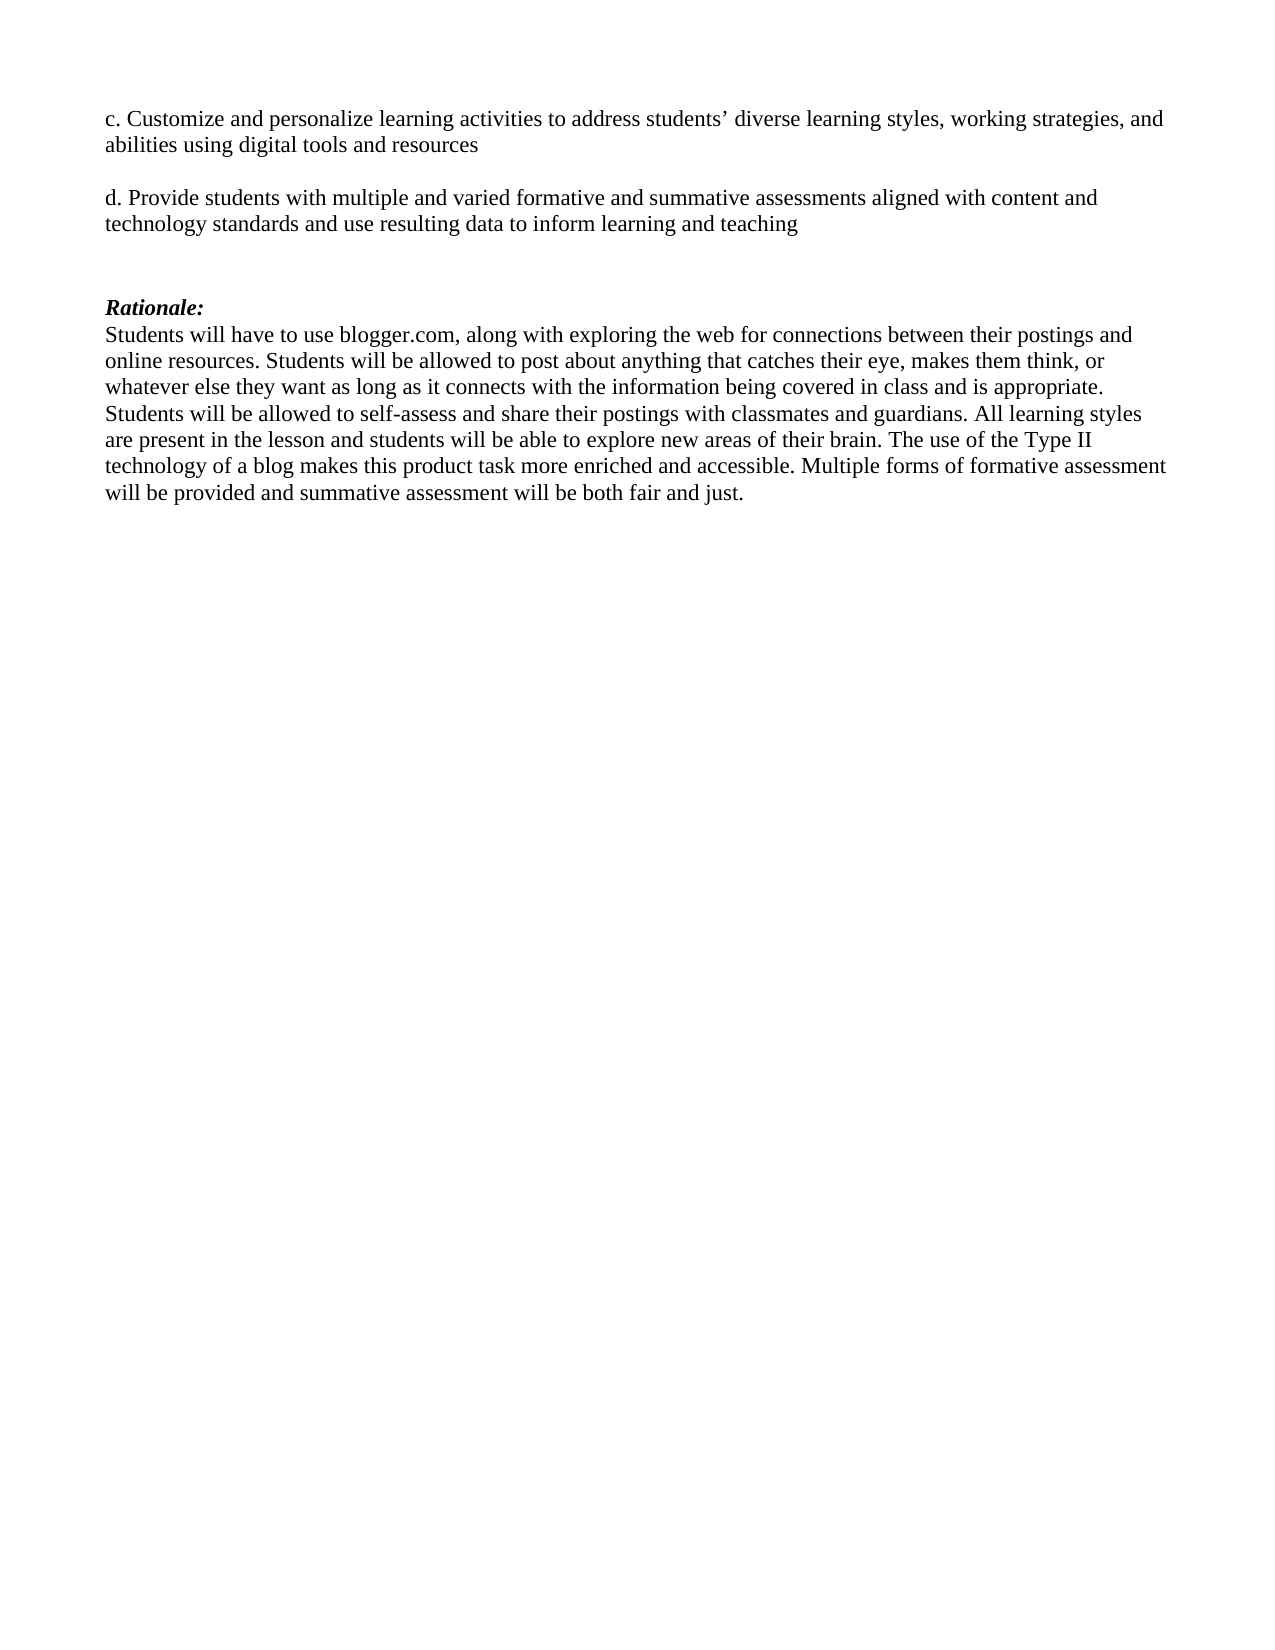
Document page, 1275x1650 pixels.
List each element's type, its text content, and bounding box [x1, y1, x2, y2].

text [105, 105, 1170, 268]
text Rationale: Students will have to use blogger.com, along with exploring the web for connections between their postings and online resources. Students will be allowed to post about anything that catches their eye, makes them think, or whatever else they want as long as it connects with the information being covered in class and is appropriate. Students will be allowed to self-assess and share their postings with classmates and guardians. All learning styles are present in the lesson and students will be able to explore new areas of their brain. The use of the Type II technology of a blog makes this product task more enriched and accessible. Multiple forms of formative assessment will be provided and summative assessment will be both fair and just. [105, 268, 1170, 505]
